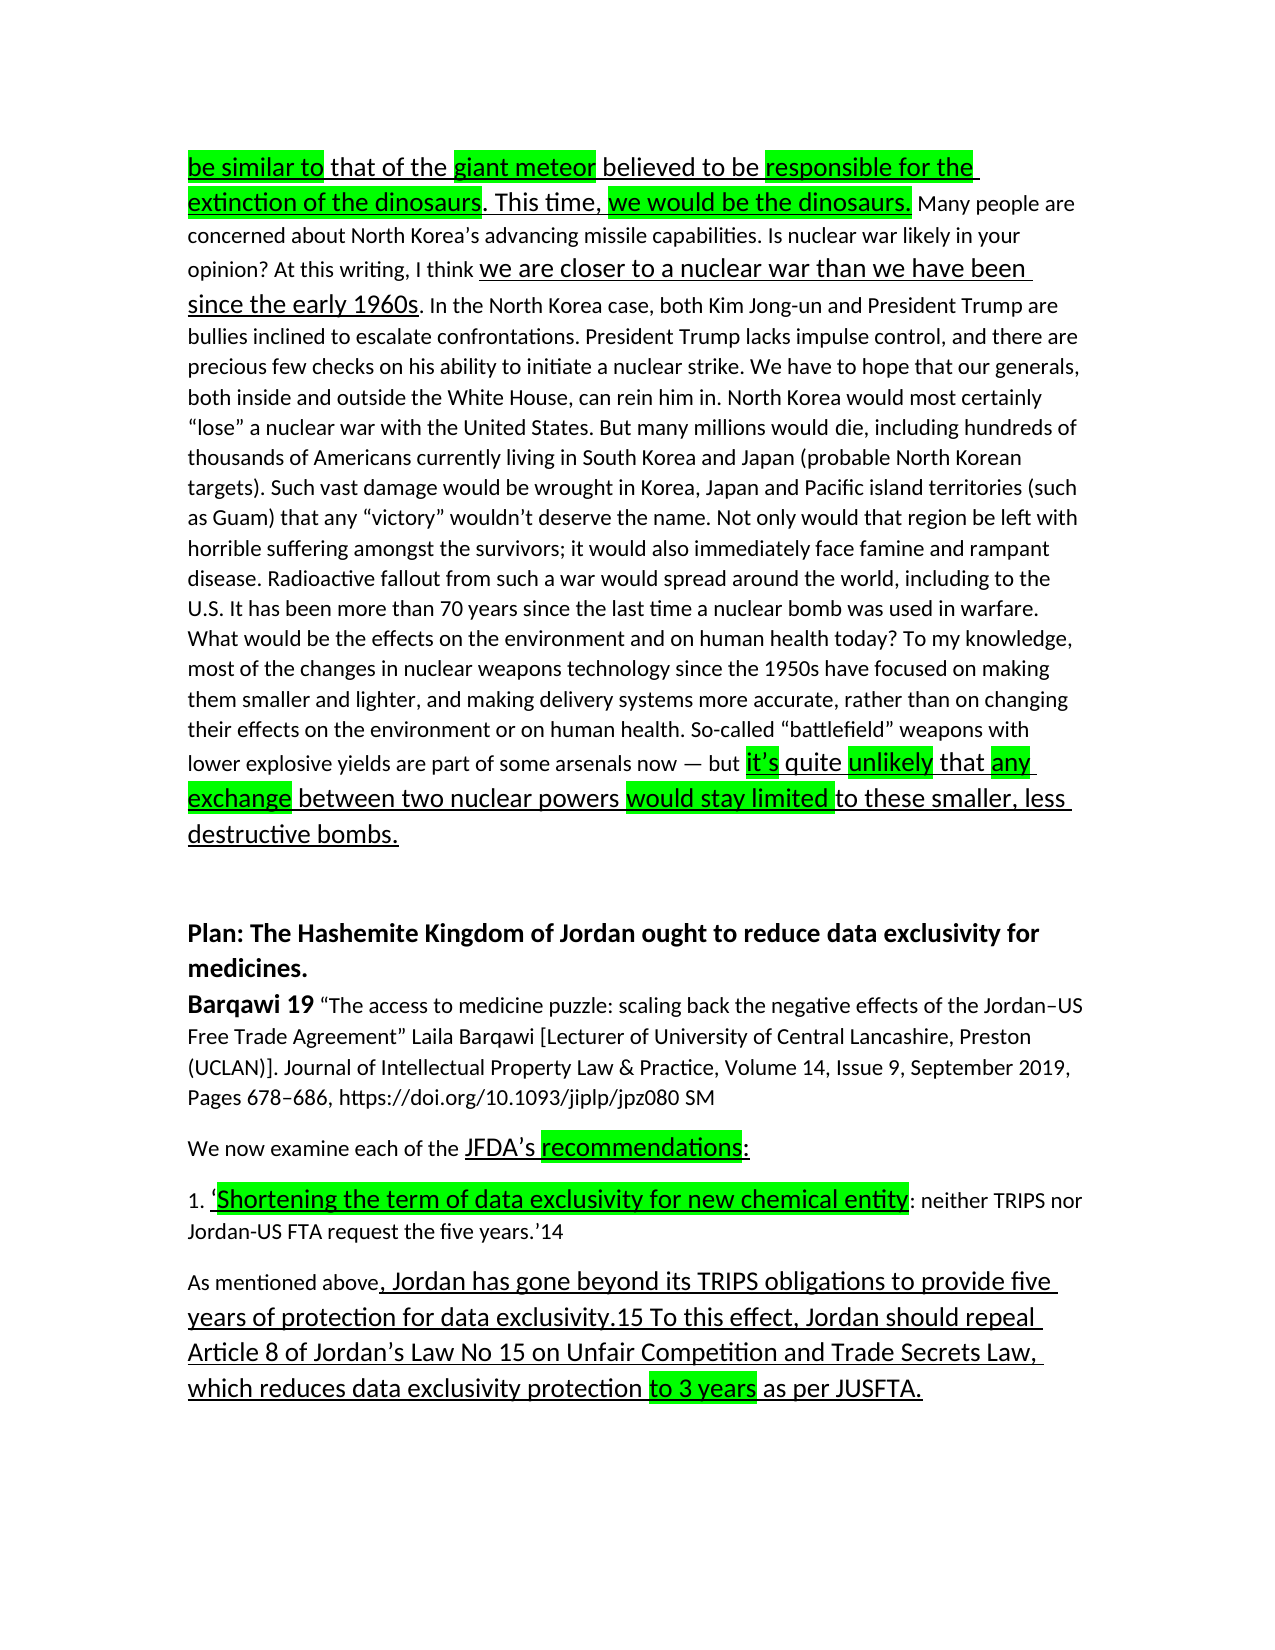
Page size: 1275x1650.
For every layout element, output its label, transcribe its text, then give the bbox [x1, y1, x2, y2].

text As mentioned above, Jordan has gone beyond its TRIPS obligations to provide five years of protection for data exclusivity.15 To this effect, Jordan should repeal Article 8 of Jordan’s Law No 15 on Unfair Competition and Trade Secrets Law, which reduces data exclusivity protection to 3 years as per JUSFTA. [187, 1264, 1087, 1404]
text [187, 150, 1087, 850]
text We now examine each of the JFDA’s recommendations: [742, 1130, 1087, 1163]
text Barqawi 19 “The access to medicine puzzle: scaling back the negative effects of the Jordan–US Free Trade Agreement” Laila Barqawi [Lecturer of University of Central Lancashire, Preston (UCLAN)]. Journal of Intellectual Property Law & Practice, Volume 14, Issue 9, September 2019, Pages 678–686, https://doi.org/10.1093/jiplp/jpz080 SM [187, 987, 1087, 1111]
text 1. ‘Shortening the term of data exclusivity for new chemical entity: neither TRIPS nor Jordan-US FTA request the five years.’14 [187, 1182, 1087, 1245]
text We now examine each of the JFDA’s recommendations: [187, 1130, 541, 1163]
subtitle Plan: The Hashemite Kingdom of Jordan ought to reduce data exclusivity for medicines. [187, 916, 1087, 985]
